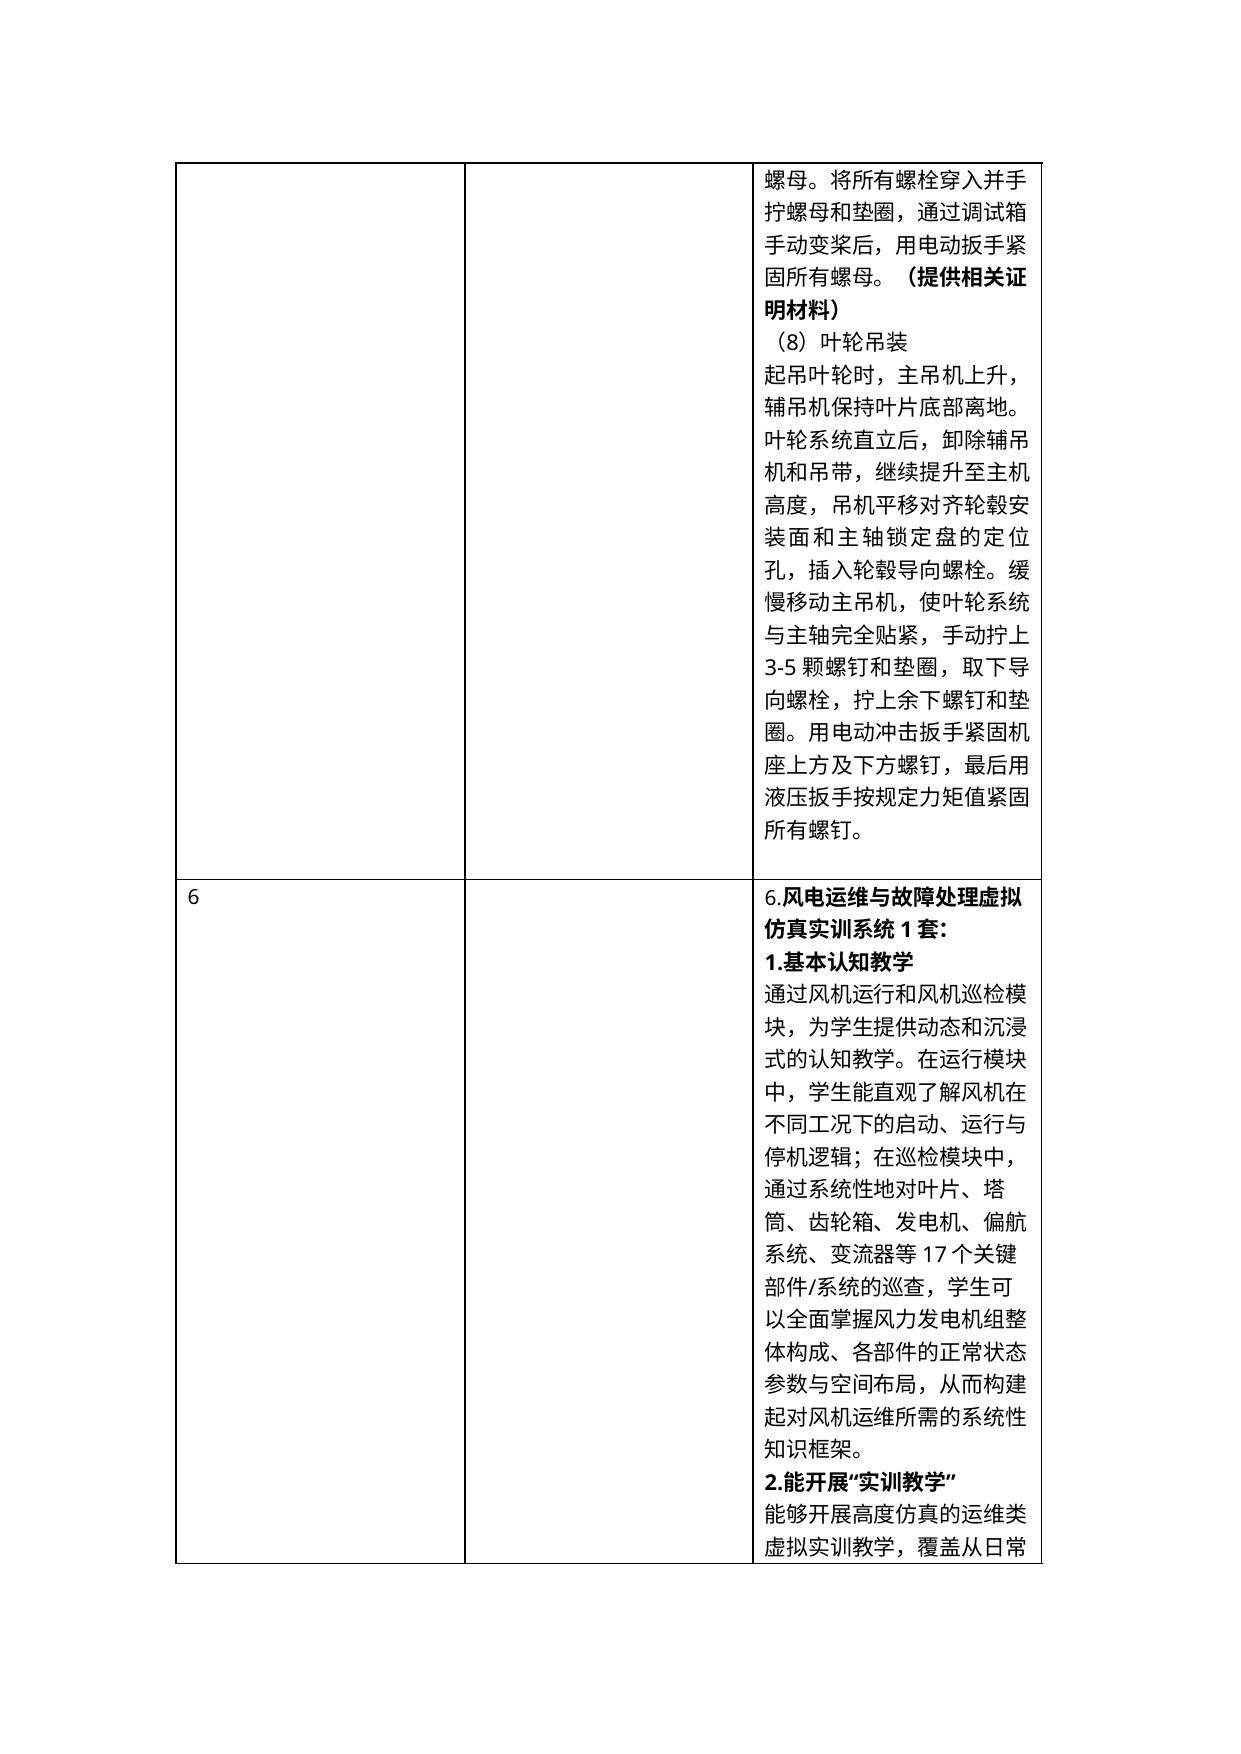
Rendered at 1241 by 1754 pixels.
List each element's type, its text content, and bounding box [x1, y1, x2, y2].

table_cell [754, 164, 1041, 878]
table_cell [466, 164, 752, 878]
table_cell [754, 880, 1041, 1563]
table_cell 5 [177, 164, 464, 878]
table_cell 6 [177, 880, 464, 1563]
table_cell [466, 880, 752, 1563]
